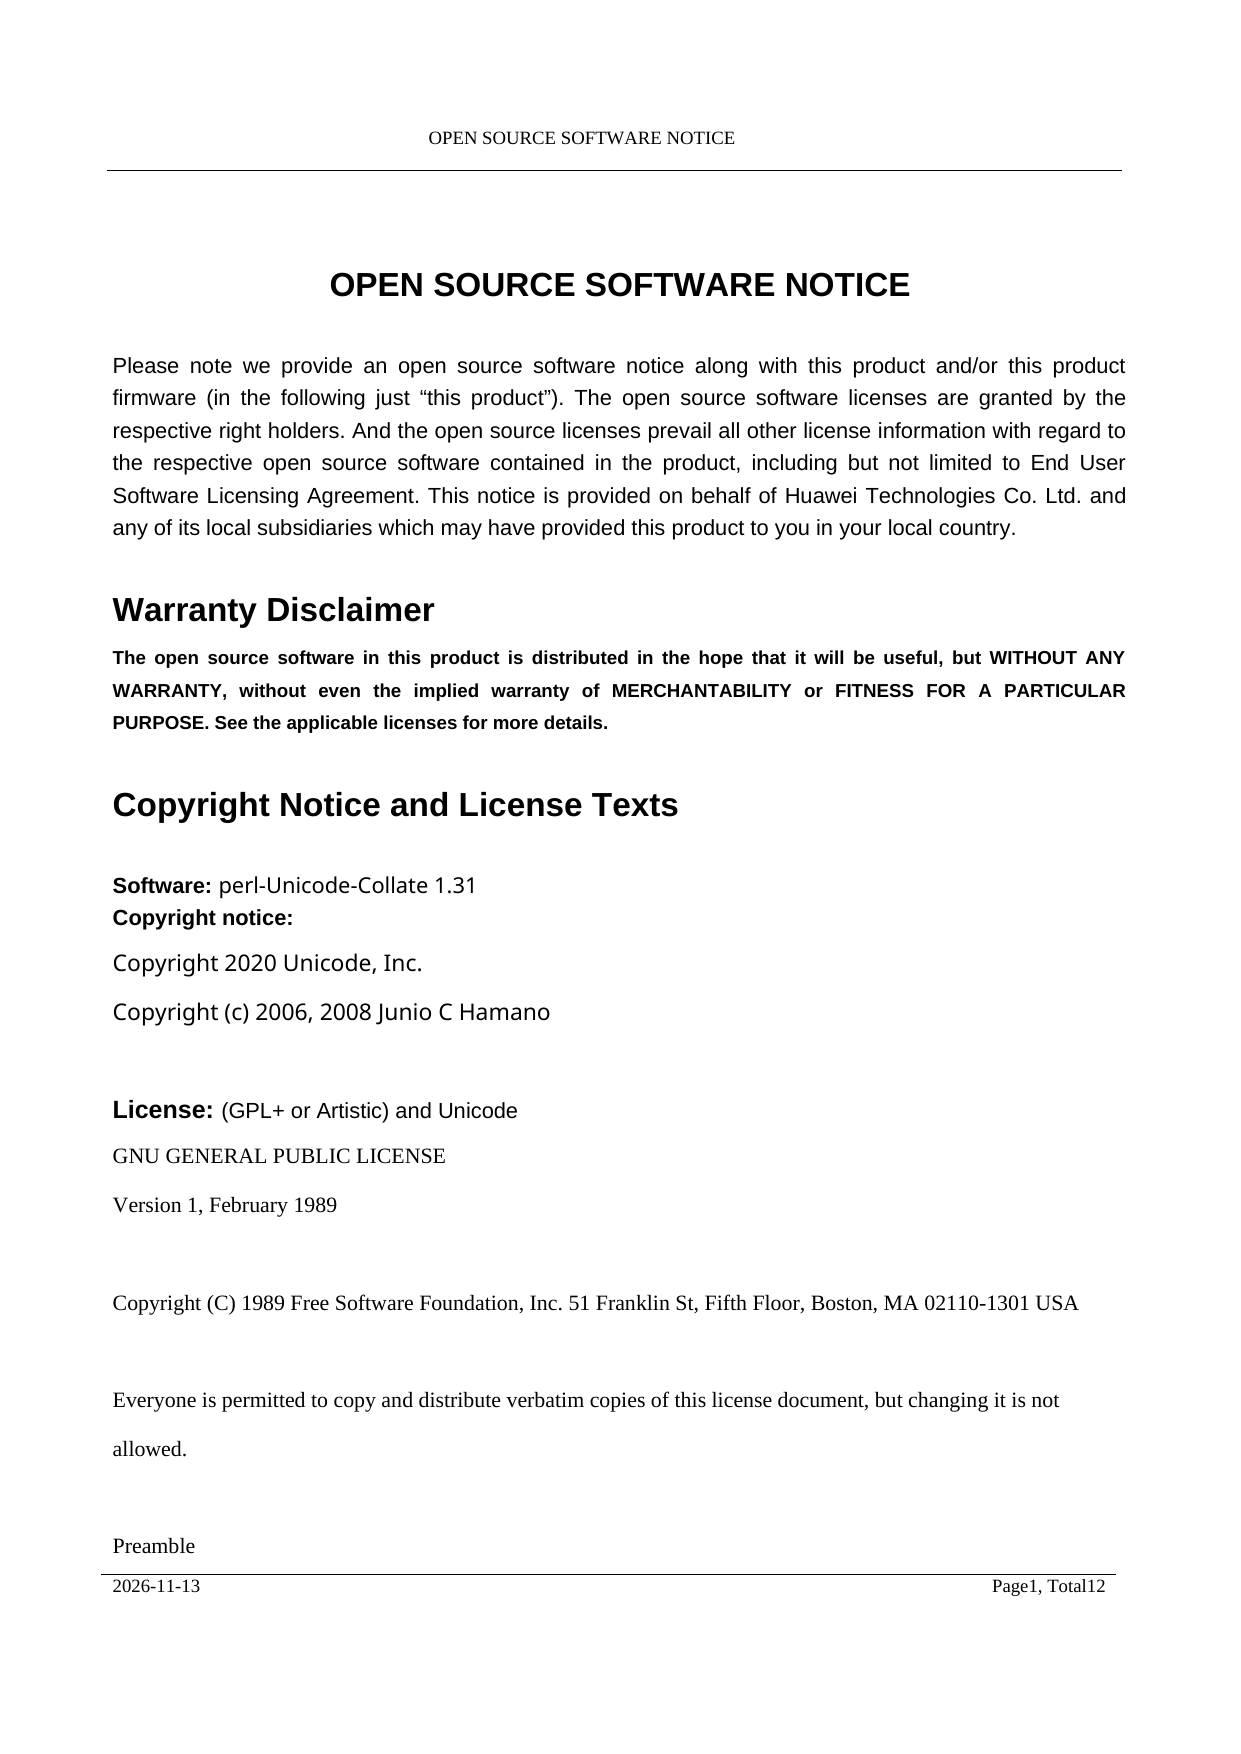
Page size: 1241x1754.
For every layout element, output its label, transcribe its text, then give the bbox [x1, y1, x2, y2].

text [112, 1140, 1128, 1562]
text OPEN SOURCE SOFTWARE NOTICE [112, 251, 1128, 316]
text Software: perl-Unicode-Collate 1.31 [112, 869, 1128, 901]
text Please note we provide an open source software notice along with this product and/or this product firmware (in the following just “this product”). The open source software licenses are granted by the respective right holders. And the open source licenses prevail all other license information with regard to the respective open source software contained in the product, including but not limited to End User Software Licensing Agreement. This notice is provided on behalf of Huawei Technologies Co. Ltd. and any of its local subsidiaries which may have provided this product to you in your local country. [112, 349, 1128, 544]
text Warranty Disclaimer [112, 576, 1128, 641]
text License: (GPL+ or Artistic) and Unicode [112, 1093, 1128, 1125]
text Copyright notice: [112, 901, 1128, 934]
text Copyright 2020 Unicode, Inc. Copyright (c) 2006, 2008 Junio C Hamano [112, 947, 1128, 1077]
text The open source software in this product is distributed in the hope that it will be useful, but WITHOUT ANY WARRANTY, without even the implied warranty of MERCHANTABILITY or FITNESS FOR A PARTICULAR PURPOSE. See the applicable licenses for more details. [112, 641, 1128, 739]
text Copyright Notice and License Texts [112, 771, 1128, 836]
